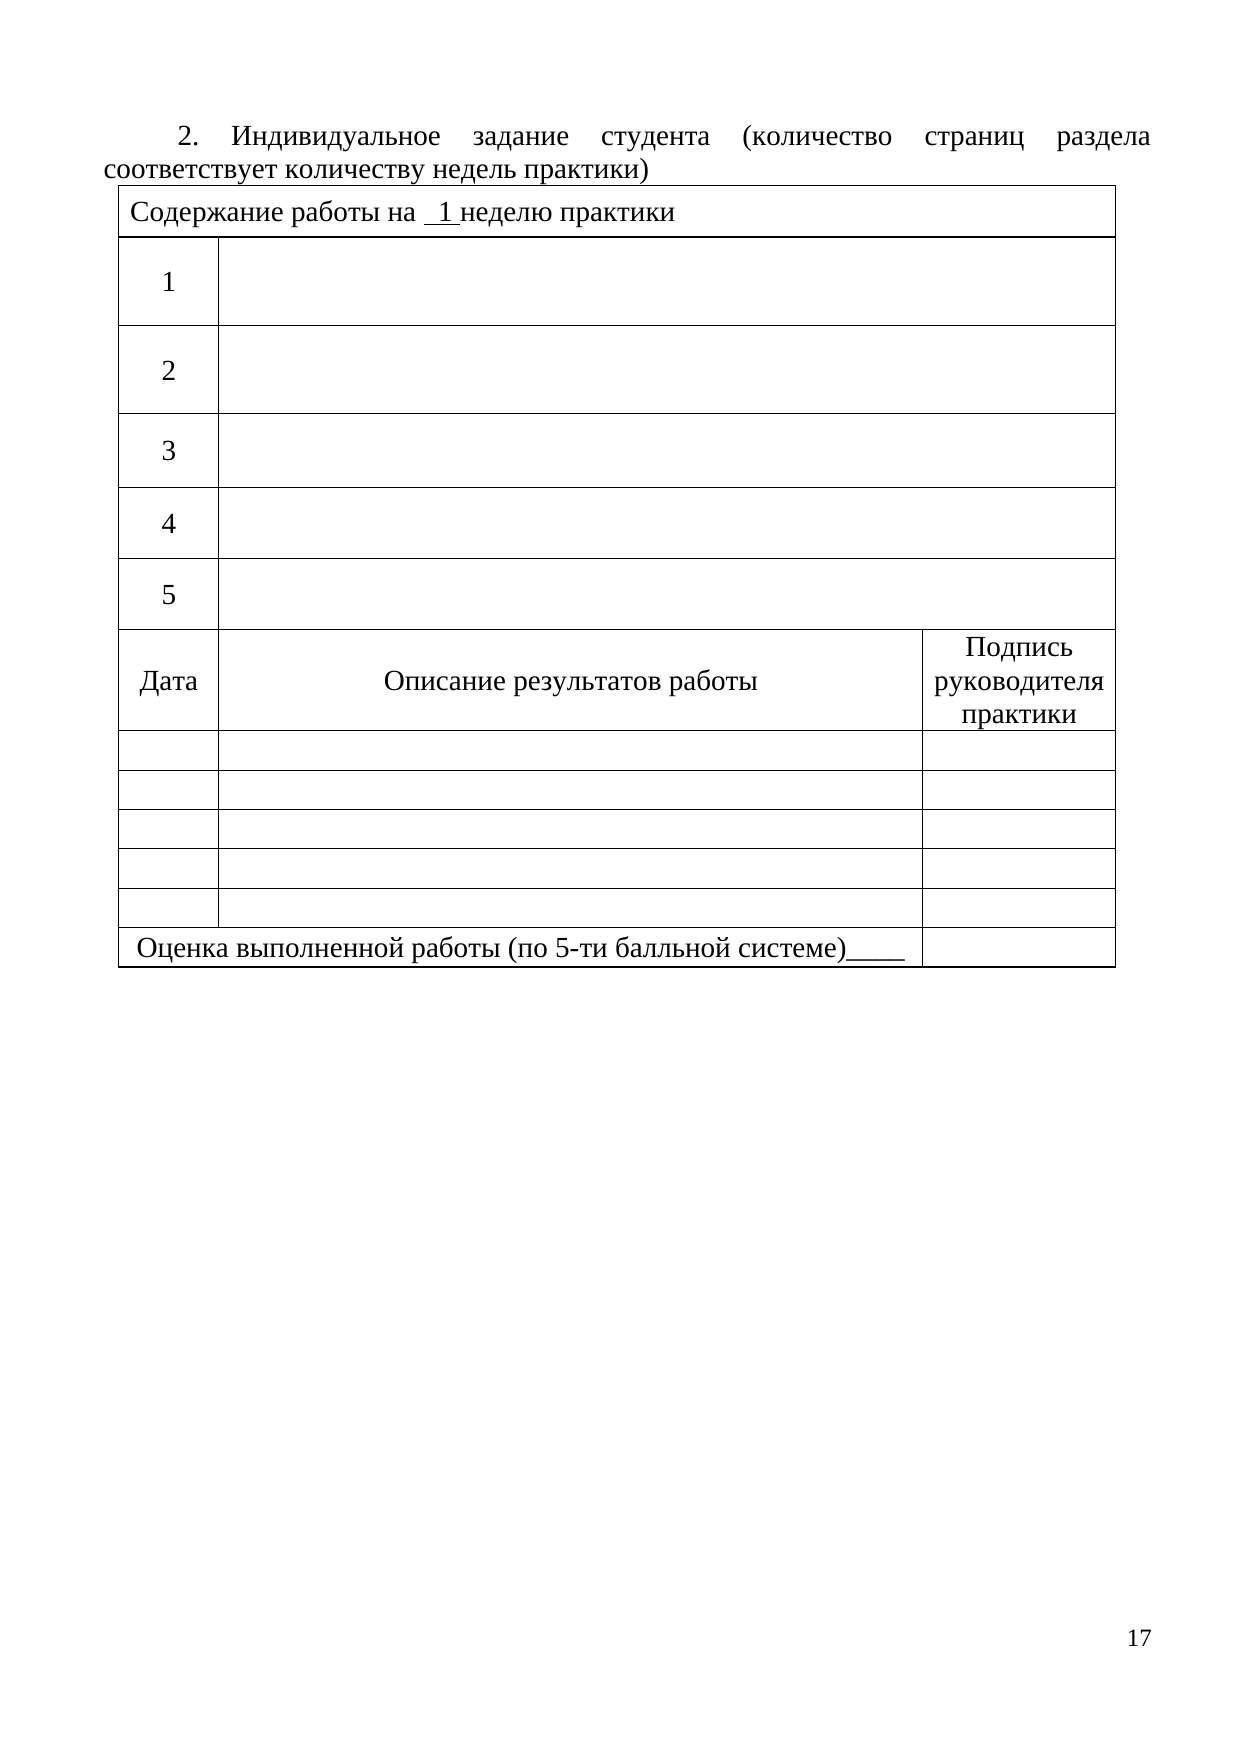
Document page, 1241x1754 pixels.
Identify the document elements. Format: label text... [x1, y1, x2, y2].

table_cell [219, 849, 922, 888]
table_cell Подпись руководителя практики [923, 630, 1115, 730]
table_cell 5 [119, 559, 218, 628]
table_cell [923, 889, 1115, 927]
table_cell 4 [119, 488, 218, 558]
table_cell [219, 238, 1115, 325]
text 2. Индивидуальное задание студента (количество страниц раздела соответствует количеству недель практики) [103, 118, 1152, 185]
table_cell [119, 731, 218, 769]
table_cell [219, 731, 922, 769]
table_cell [923, 771, 1115, 809]
table_cell [923, 731, 1115, 769]
table_cell [119, 810, 218, 848]
table_cell [219, 414, 1115, 487]
table_cell [923, 928, 1115, 966]
table_header Содержание работы на 1 неделю практики [119, 186, 1115, 236]
table_cell [219, 810, 922, 848]
table_cell [219, 771, 922, 809]
table_cell [923, 810, 1115, 848]
table_cell [119, 771, 218, 809]
table_cell [219, 326, 1115, 412]
table_cell [119, 849, 218, 888]
table_cell Оценка выполненной работы (по 5-ти балльной системе)____ [119, 928, 922, 966]
table_cell [219, 488, 1115, 558]
table_cell [219, 559, 1115, 628]
table_cell [923, 849, 1115, 888]
table_cell 2 [119, 326, 218, 412]
table_cell Описание результатов работы [219, 630, 922, 730]
table_cell [219, 889, 922, 927]
table_cell Дата [119, 630, 218, 730]
table_cell 1 [119, 238, 218, 325]
table_cell [119, 889, 218, 927]
table_cell 3 [119, 414, 218, 487]
